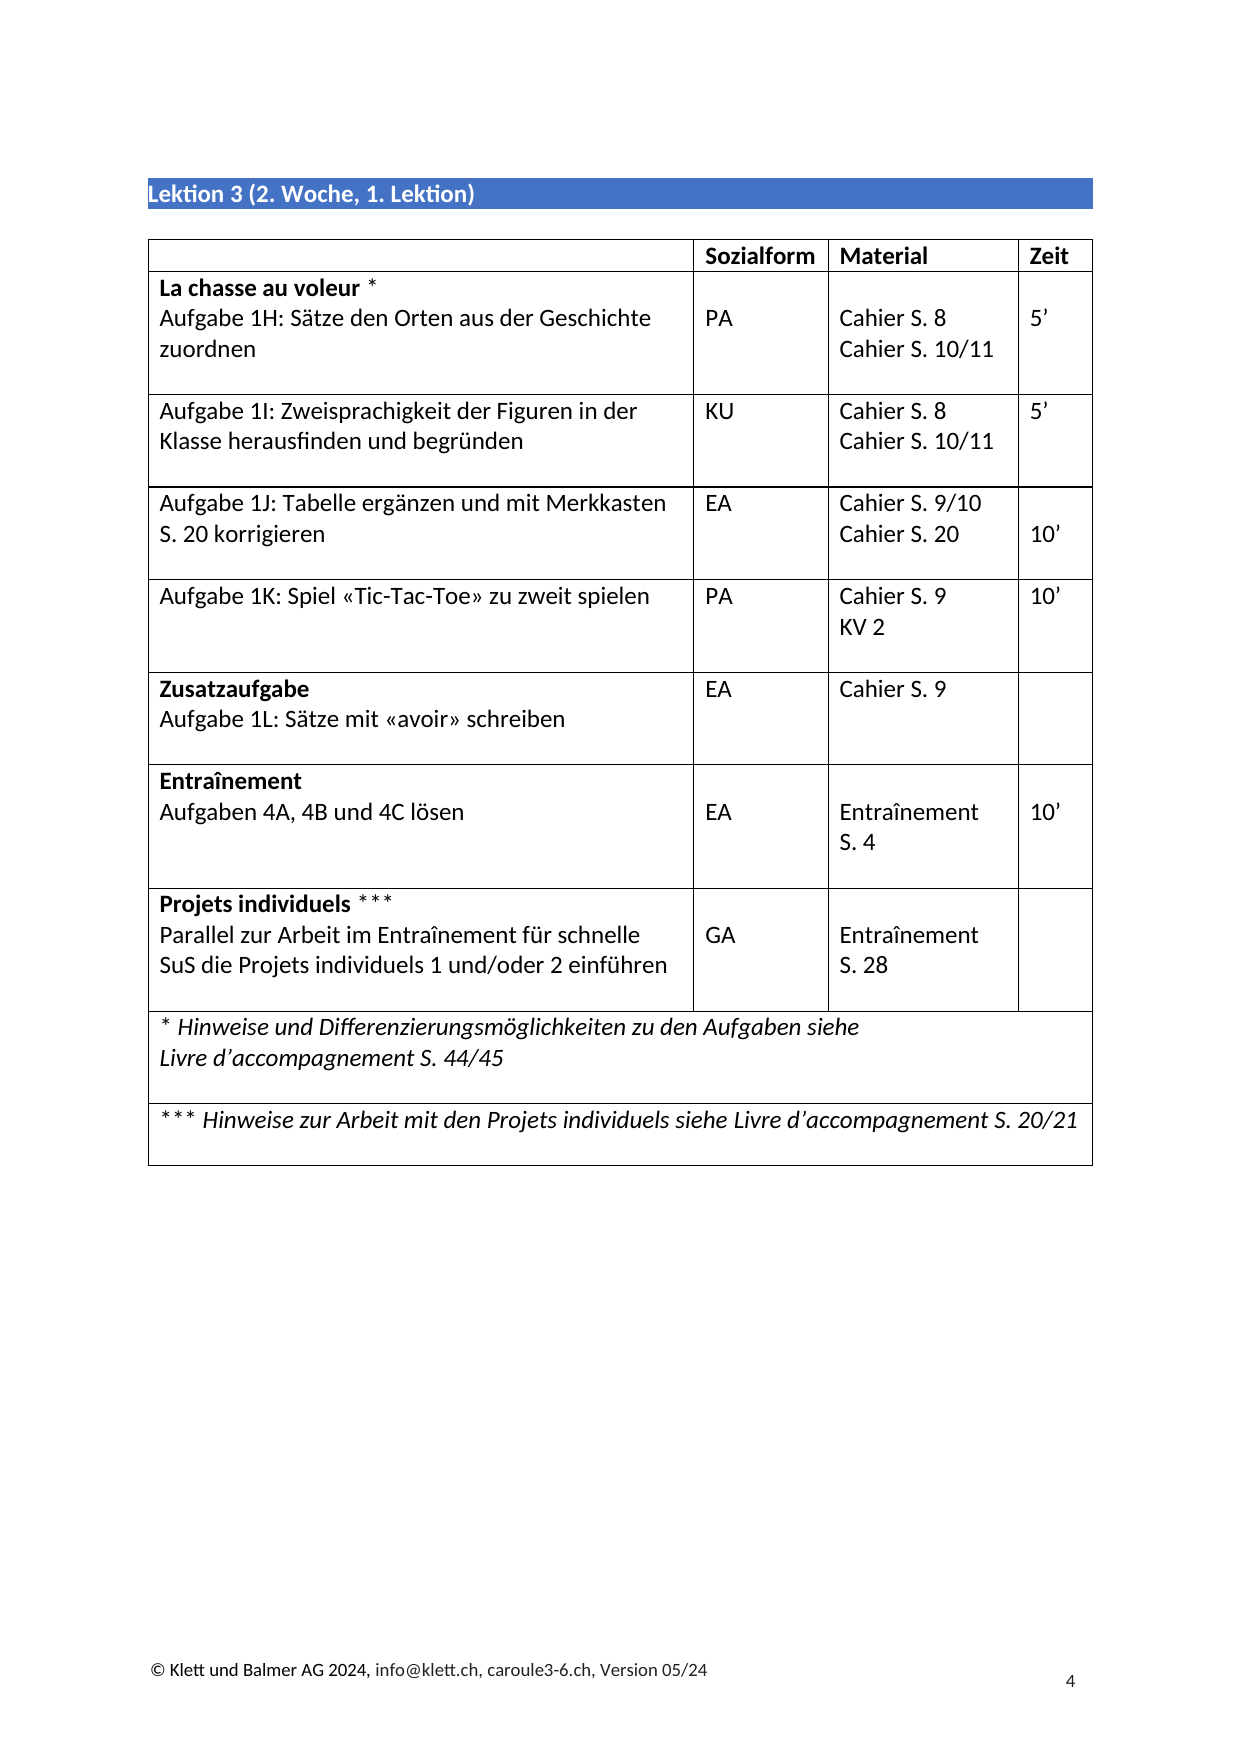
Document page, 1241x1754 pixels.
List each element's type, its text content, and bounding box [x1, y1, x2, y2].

table_cell GA [694, 889, 828, 1011]
table_cell Aufgabe 1J: Tabelle ergänzen und mit Merkkasten S. 20 korrigieren [149, 488, 693, 579]
table_cell [1019, 889, 1092, 1011]
table_cell EA [694, 765, 828, 887]
table_cell 10’ [1019, 488, 1092, 579]
table_cell Entraînement S. 4 [829, 765, 1018, 887]
table_cell * Hinweise und Differenzierungsmöglichkeiten zu den Aufgaben siehe Livre d’accompagnement S. 44/45 [149, 1012, 1092, 1103]
table_cell Cahier S. 9/10 Cahier S. 20 [829, 488, 1018, 579]
table_cell KU [694, 395, 828, 486]
table_cell Entraînement Aufgaben 4A, 4B und 4C lösen [149, 765, 693, 887]
table_cell 5’ [1019, 395, 1092, 486]
table_cell Cahier S. 9 [829, 673, 1018, 764]
table_cell 10’ [1019, 765, 1092, 887]
table_cell Aufgabe 1K: Spiel «Tic-Tac-Toe» zu zweit spielen [149, 580, 693, 672]
table_header Sozialform [694, 240, 828, 271]
table_cell 5’ [1019, 272, 1092, 394]
table_cell La chasse au voleur * Aufgabe 1H: Sätze den Orten aus der Geschichte zuordnen [149, 272, 693, 394]
table_header Zeit [1019, 240, 1092, 271]
text Lektion 3 (2. Woche, 1. Lektion) [148, 178, 1093, 209]
table_cell 10’ [1019, 580, 1092, 672]
table_cell Cahier S. 8 Cahier S. 10/11 [829, 395, 1018, 486]
table_cell Aufgabe 1I: Zweisprachigkeit der Figuren in der Klasse herausfinden und begründen [149, 395, 693, 486]
table_cell *** Hinweise zur Arbeit mit den Projets individuels siehe Livre d’accompagnement S. 20/21 [149, 1104, 1092, 1165]
table_cell [1019, 673, 1092, 764]
table_cell Entraînement S. 28 [829, 889, 1018, 1011]
table_header Material [829, 240, 1018, 271]
table_cell EA [694, 673, 828, 764]
table_cell Projets individuels *** Parallel zur Arbeit im Entraînement für schnelle SuS die Projets individuels 1 und/oder 2 einführen [149, 889, 693, 1011]
table_cell EA [694, 488, 828, 579]
table_cell Cahier S. 8 Cahier S. 10/11 [829, 272, 1018, 394]
table_header [149, 240, 693, 271]
table_cell PA [694, 580, 828, 672]
table_cell Zusatzaufgabe Aufgabe 1L: Sätze mit «avoir» schreiben [149, 673, 693, 764]
table_cell Cahier S. 9 KV 2 [829, 580, 1018, 672]
table_cell PA [694, 272, 828, 394]
